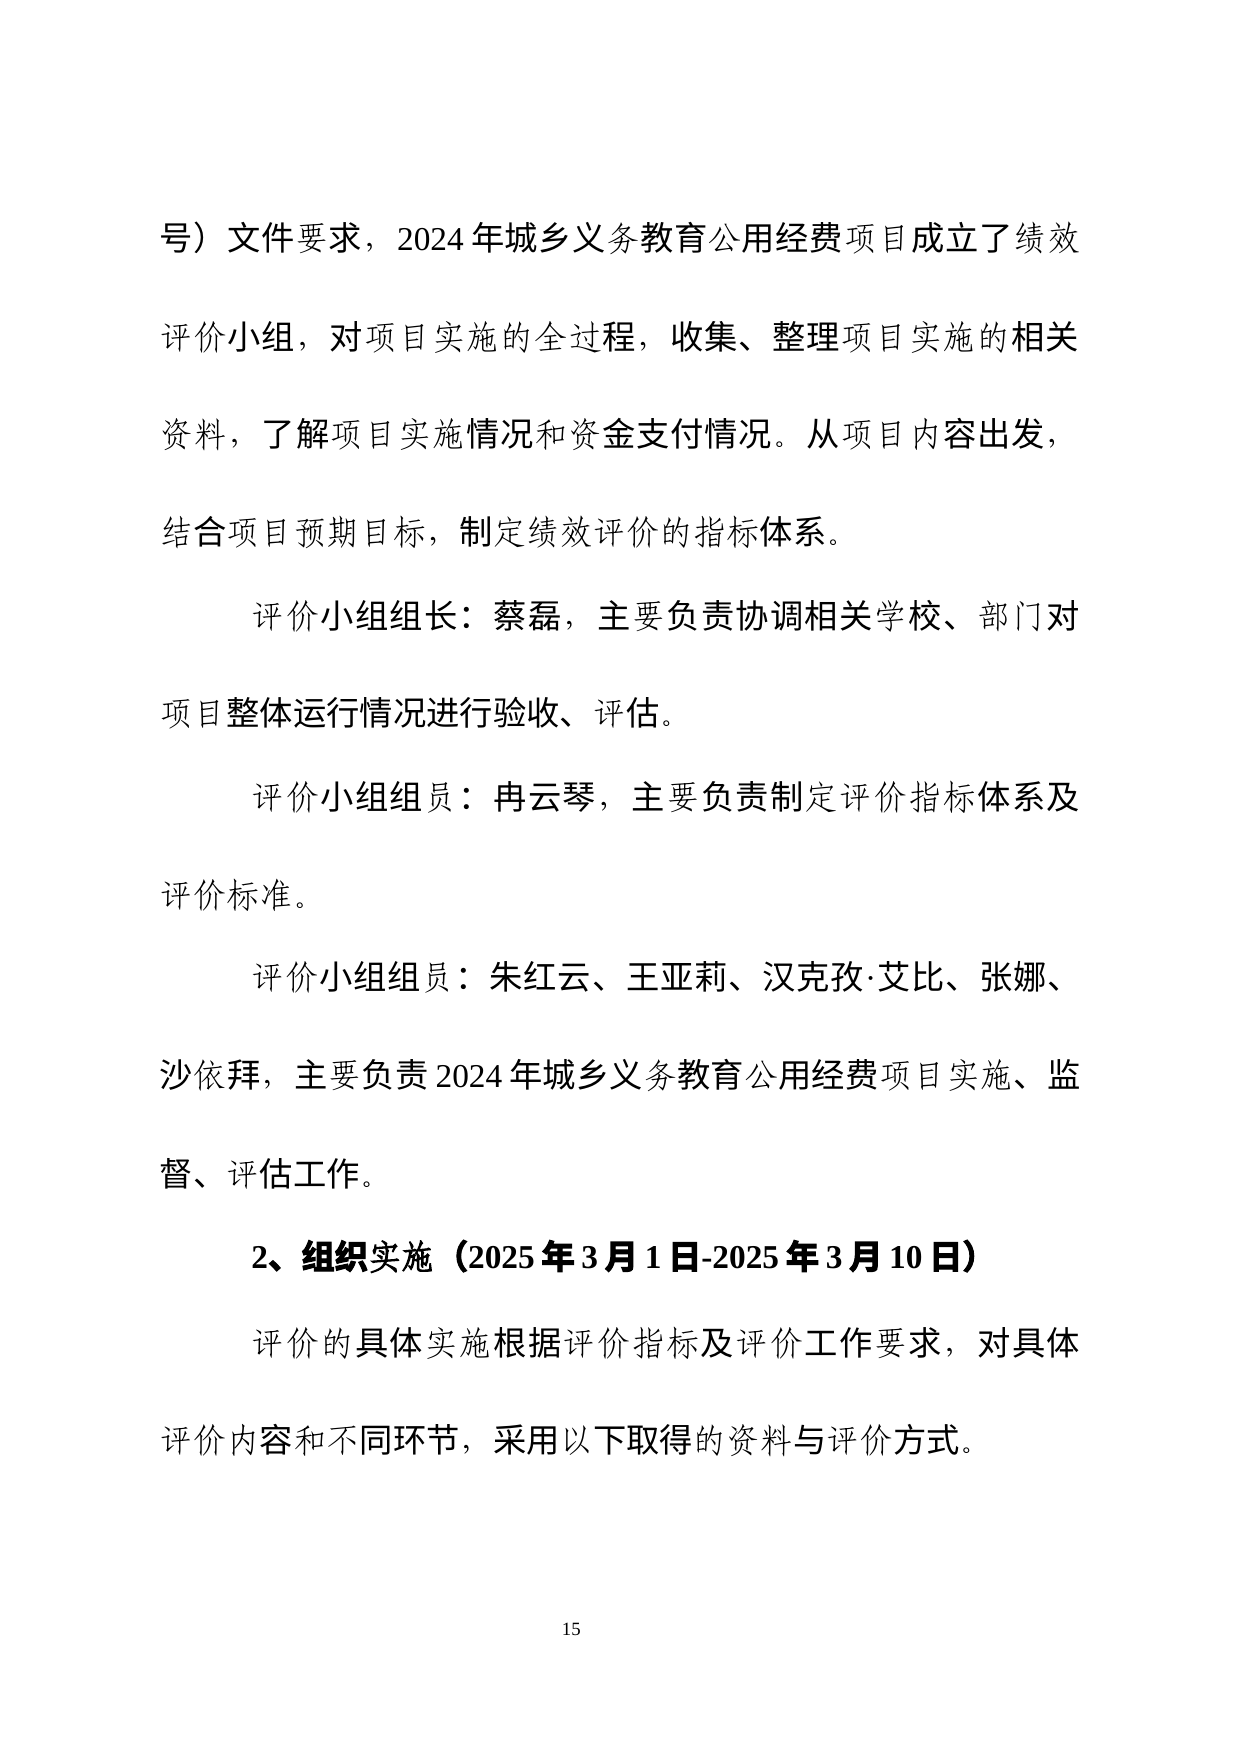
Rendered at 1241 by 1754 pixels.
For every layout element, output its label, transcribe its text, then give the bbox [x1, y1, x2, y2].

text 2、组织实施（2025年3月1日-2025年3月10日） [159, 1223, 1081, 1288]
text 评价小组组员：冉云琴，主要负责制定评价指标体系及评价标准。 [159, 763, 1081, 925]
text 评价的具体实施根据评价指标及评价工作要求，对具体评价内容和不同环节，采用以下取得的资料与评价方式。 [159, 1308, 1081, 1471]
text 评价小组组员：朱红云、王亚莉、汉克孜·艾比、张娜、沙依拜，主要负责2024年城乡义务教育公用经费项目实施、监督、评估工作。 [159, 944, 1081, 1204]
text 评价小组组长：蔡磊，主要负责协调相关学校、部门对项目整体运行情况进行验收、评估。 [159, 581, 1081, 744]
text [159, 205, 1081, 562]
